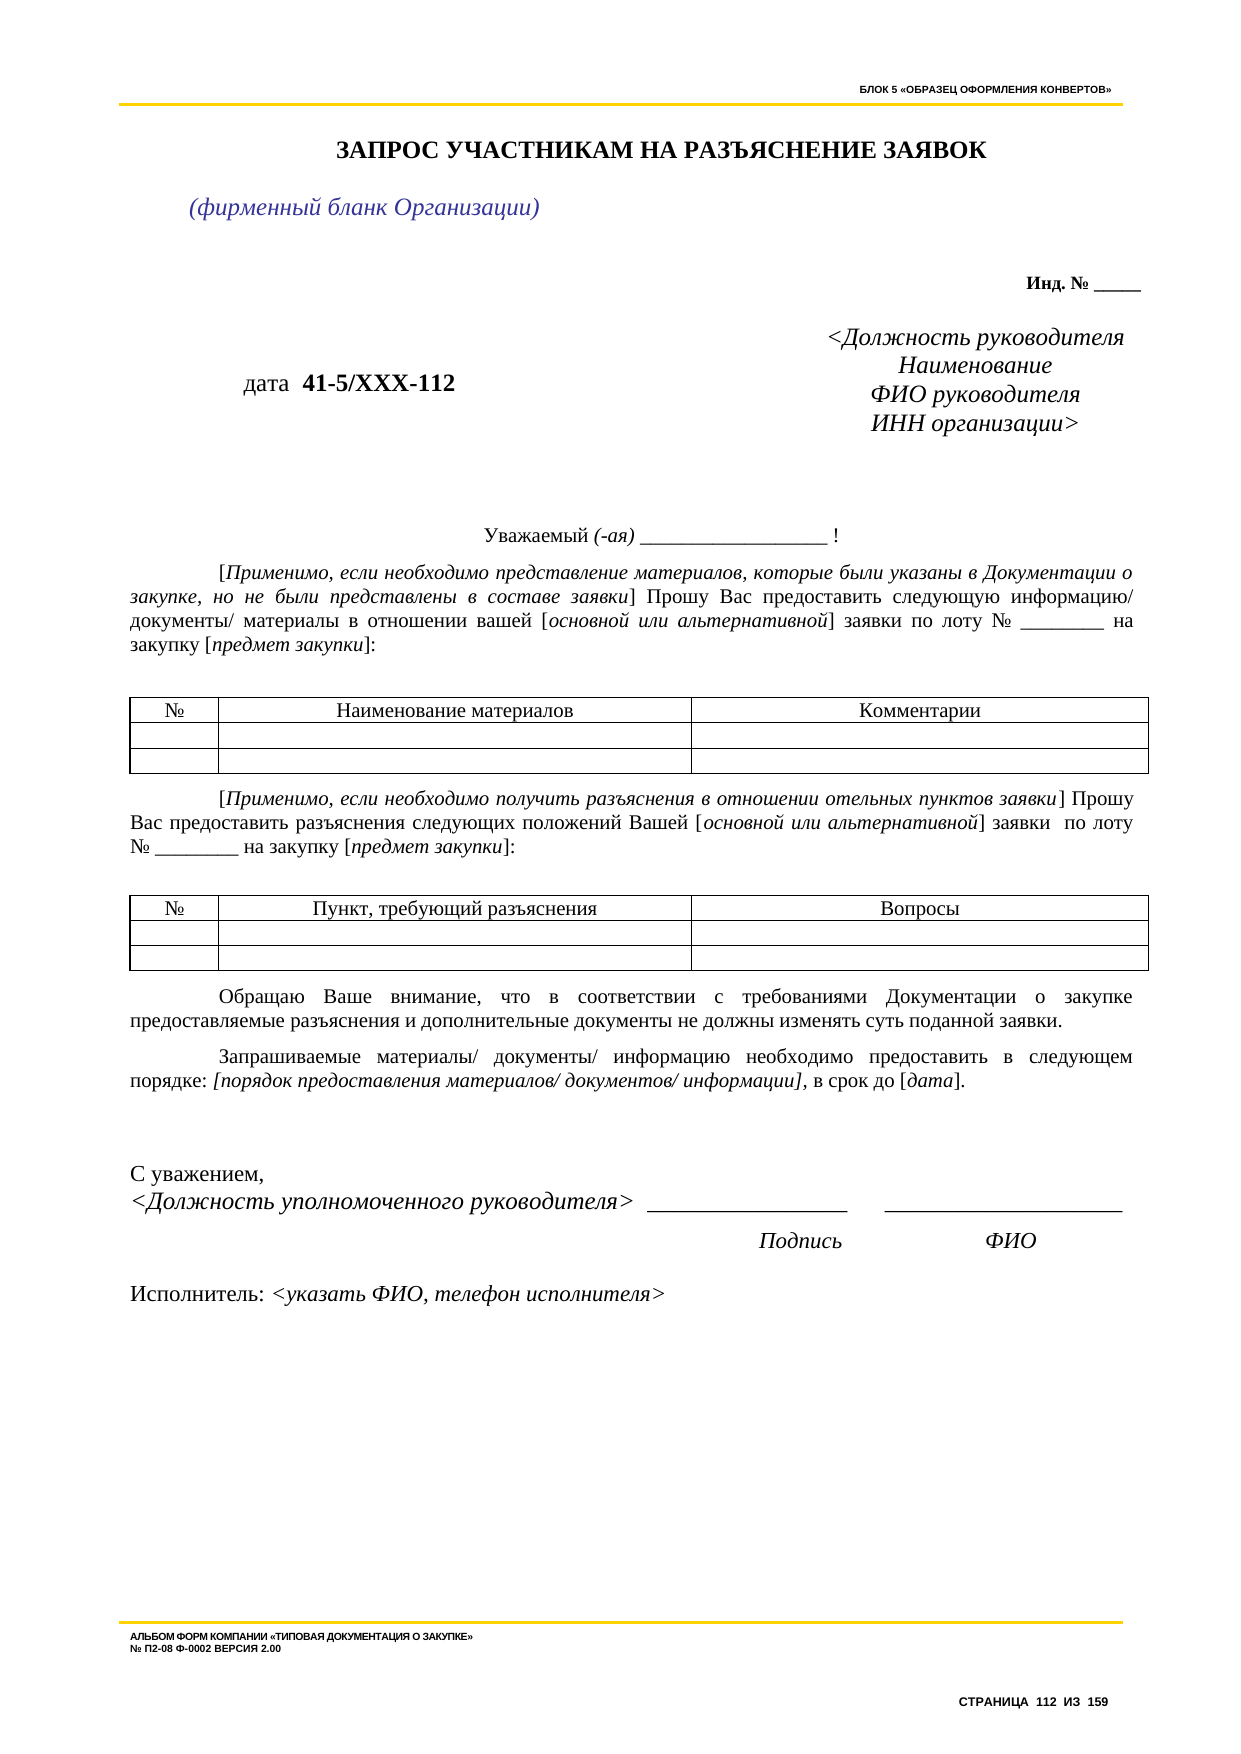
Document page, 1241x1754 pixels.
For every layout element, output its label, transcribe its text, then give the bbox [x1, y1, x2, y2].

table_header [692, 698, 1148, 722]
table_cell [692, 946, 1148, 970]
text Уважаемый (-ая) __________________ ! [130, 523, 1134, 547]
list С уважением, [130, 1160, 1134, 1186]
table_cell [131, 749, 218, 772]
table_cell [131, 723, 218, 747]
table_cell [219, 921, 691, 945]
text [Применимо, если необходимо получить разъяснения в отношении отельных пунктов заявки] Прошу Вас предоставить разъяснения следующих положений Вашей [основной или альтернативной] заявки по лоту № ________ на закупку [предмет закупки]: [130, 786, 1134, 858]
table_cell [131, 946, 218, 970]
list Подпись ФИО [130, 1228, 1134, 1254]
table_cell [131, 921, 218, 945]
text Обращаю Ваше внимание, что в соответствии с требованиями Документации о закупке предоставляемые разъяснения и дополнительные документы не должны изменять суть поданной заявки. [130, 984, 1134, 1032]
text <Должность уполномоченного руководителя> ________________ ___________________ [130, 1186, 1134, 1215]
text Запрашиваемые материалы/ документы/ информацию необходимо предоставить в следующем порядке: [порядок предоставления материалов/ документов/ информации], в срок до [дата]. [130, 1044, 1134, 1092]
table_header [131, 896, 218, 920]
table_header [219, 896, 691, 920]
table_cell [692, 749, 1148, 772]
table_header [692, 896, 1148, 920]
list Исполнитель: <указать ФИО, телефон исполнителя> [130, 1280, 1134, 1307]
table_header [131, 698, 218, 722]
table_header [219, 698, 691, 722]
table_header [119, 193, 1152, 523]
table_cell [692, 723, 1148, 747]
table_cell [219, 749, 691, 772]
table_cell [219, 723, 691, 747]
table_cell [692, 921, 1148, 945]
text Запрос Участникам на разъяснение заявок [130, 135, 1134, 164]
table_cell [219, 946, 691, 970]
text [Применимо, если необходимо представление материалов, которые были указаны в Документации о закупке, но не были представлены в составе заявки] Прошу Вас предоставить следующую информацию/ документы/ материалы в отношении вашей [основной или альтернативной] заявки по лоту № ________ на закупку [предмет закупки]: [130, 560, 1134, 656]
